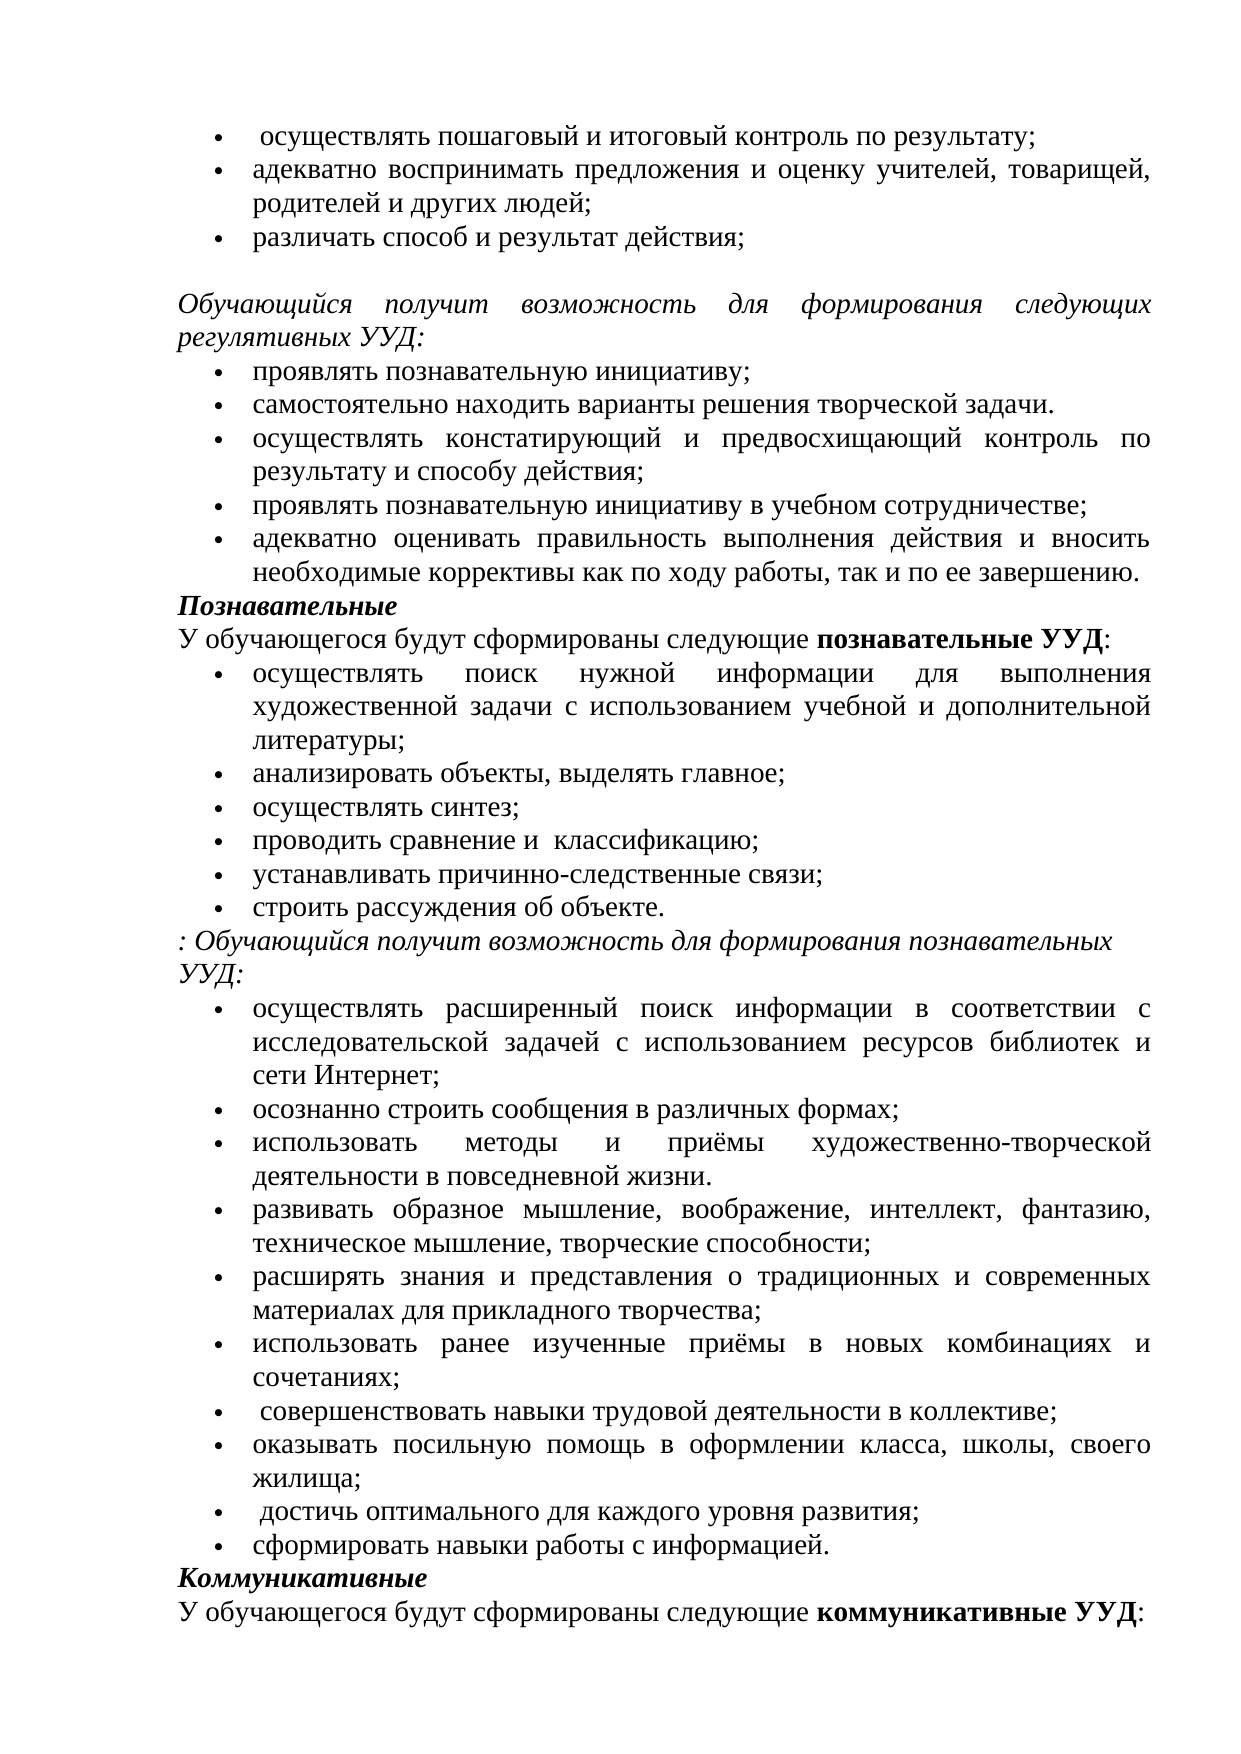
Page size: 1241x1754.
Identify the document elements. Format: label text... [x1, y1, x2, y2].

list осуществлять синтез; [215, 789, 1152, 822]
text У обучающегося будут сформированы следующие коммуникативные УУД: [177, 1594, 1152, 1627]
text Познавательные [177, 588, 1152, 621]
text : Обучающийся получит возможность для формирования познавательных УУД: [177, 923, 1152, 990]
list сформировать навыки работы с информацией. [215, 1527, 1152, 1560]
list осознанно строить сообщения в различных формах; [215, 1091, 1152, 1124]
text Коммуникативные [177, 1560, 1152, 1594]
list оказывать посильную помощь в оформлении класса, школы, своего жилища; [215, 1426, 1152, 1493]
list анализировать объекты, выделять главное; [215, 755, 1152, 789]
list самостоятельно находить варианты решения творческой задачи. [215, 386, 1152, 420]
list различать способ и результат действия; [215, 219, 1152, 252]
text Обучающийся получит возможность для формирования следующих регулятивных УУД: [177, 286, 1152, 353]
list осуществлять констатирующий и предвосхищающий контроль по результату и способу действия; [215, 420, 1152, 487]
list строить рассуждения об объекте. [215, 889, 1152, 923]
list развивать образное мышление, воображение, интеллект, фантазию, техническое мышление, творческие способности; [215, 1191, 1152, 1258]
list осуществлять расширенный поиск информации в соответствии с исследовательской задачей с использованием ресурсов библиотек и сети Интернет; [215, 990, 1152, 1091]
list осуществлять поиск нужной информации для выполнения художественной задачи с использованием учебной и дополнительной литературы; [215, 655, 1152, 755]
list расширять знания и представления о традиционных и современных материалах для прикладного творчества; [215, 1258, 1152, 1326]
list достичь оптимального для каждого уровня развития; [215, 1493, 1152, 1527]
text У обучающегося будут сформированы следующие познавательные УУД: [177, 621, 1152, 655]
list использовать ранее изученные приёмы в новых комбинациях и сочетаниях; [215, 1326, 1152, 1393]
list проявлять познавательную инициативу; [215, 353, 1152, 386]
list использовать методы и приёмы художественно-творческой деятельности в повседневной жизни. [215, 1124, 1152, 1191]
list адекватно воспринимать предложения и оценку учителей, товарищей, родителей и других людей; [215, 152, 1152, 219]
list проявлять познавательную инициативу в учебном сотрудничестве; [215, 487, 1152, 521]
list проводить сравнение и классификацию; [215, 822, 1152, 856]
list устанавливать причинно-следственные связи; [215, 856, 1152, 889]
list совершенствовать навыки трудовой деятельности в коллективе; [215, 1393, 1152, 1426]
list адекватно оценивать правильность выполнения действия и вносить необходимые коррективы как по ходу работы, так и по ее завершению. [215, 521, 1152, 588]
list осуществлять пошаговый и итоговый контроль по результату; [215, 118, 1152, 152]
